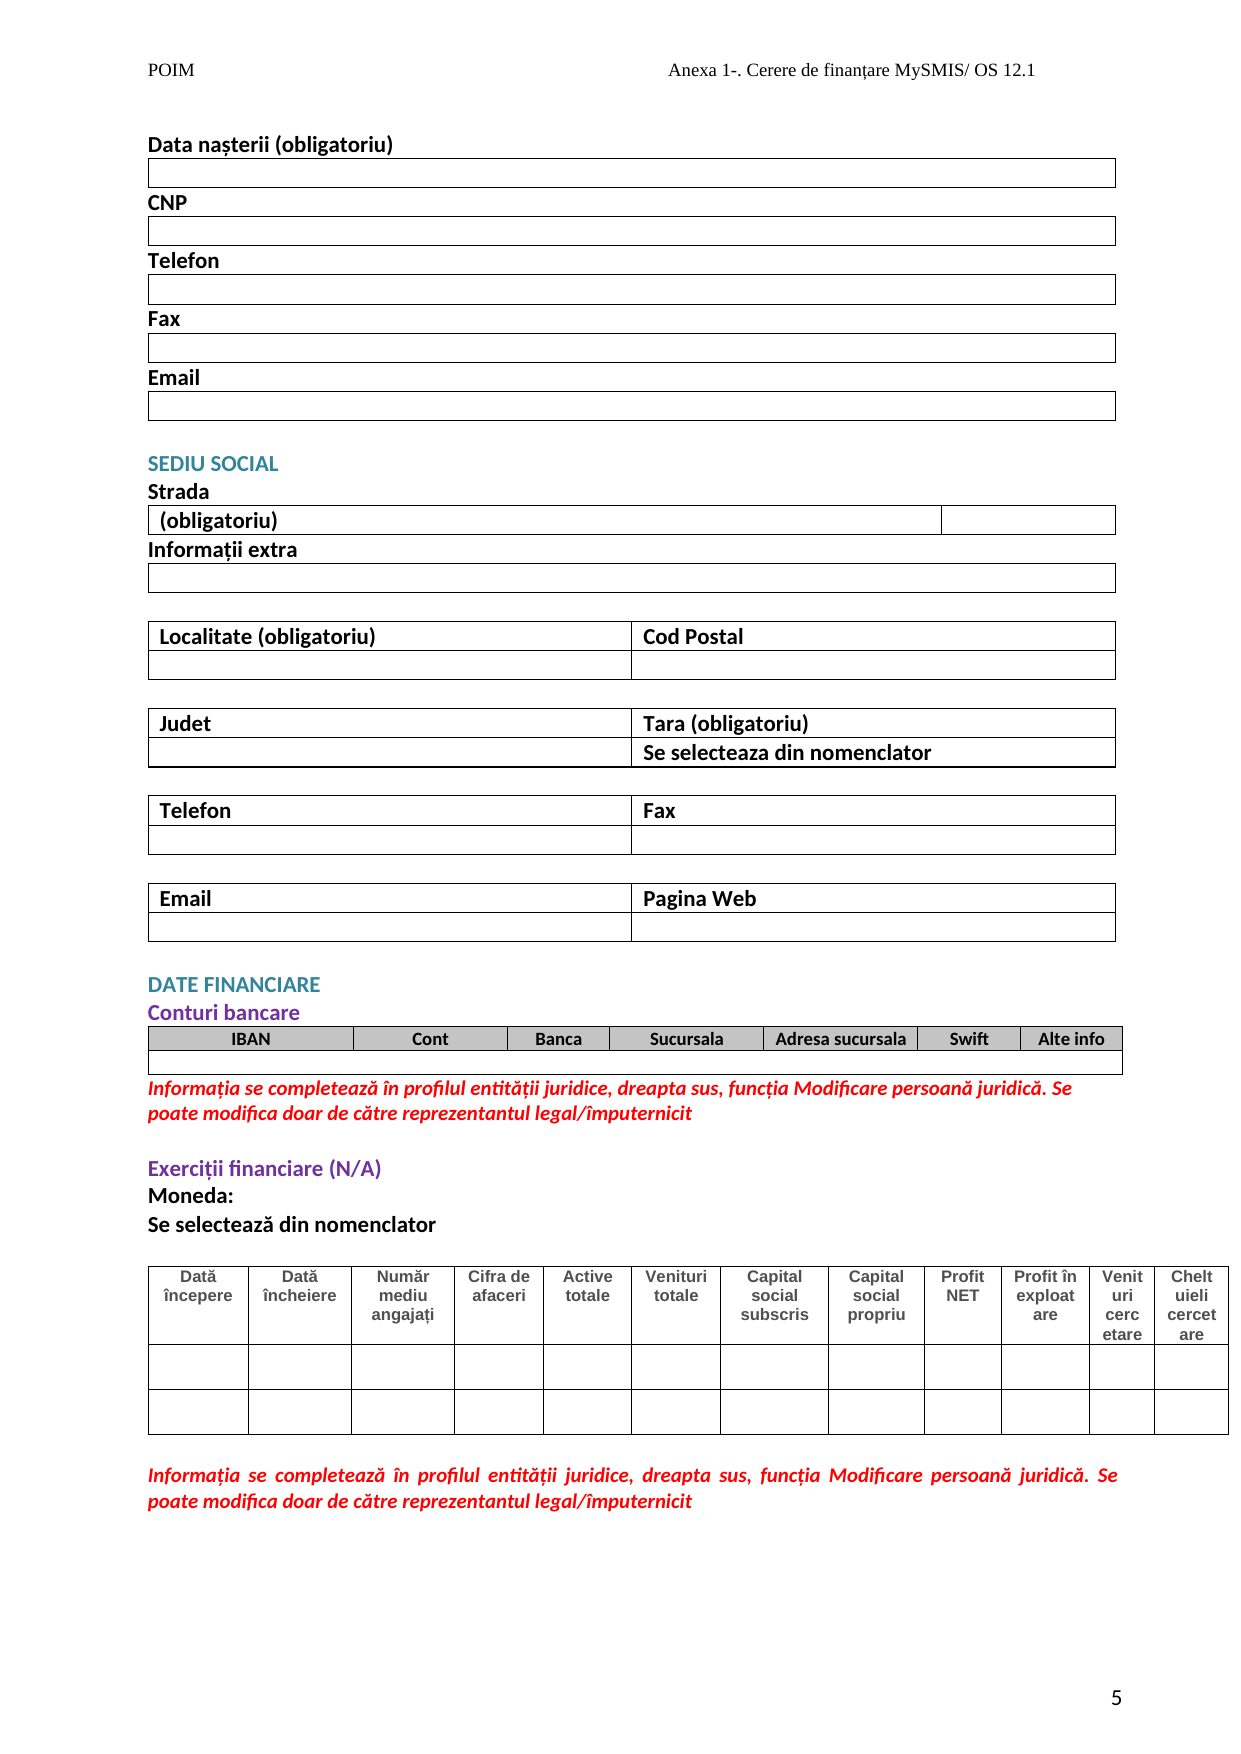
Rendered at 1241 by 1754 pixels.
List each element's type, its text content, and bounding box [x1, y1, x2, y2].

table_cell [149, 738, 631, 766]
table_header [149, 159, 1115, 187]
text SEDIU SOCIAL [148, 449, 1122, 477]
table_cell [925, 1390, 1001, 1433]
text Informația se completează în profilul entității juridice, dreapta sus, funcția Modificare persoană juridică. Se poate modifica doar de către reprezentantul legal/împuternicit [148, 1462, 1122, 1513]
table_cell [1090, 1345, 1154, 1388]
table_header Judet [149, 709, 631, 737]
table_header Pagina Web [632, 884, 1115, 912]
table_cell [632, 913, 1115, 941]
table_header [149, 392, 1115, 420]
table_cell [352, 1390, 454, 1433]
text Conturi bancare [148, 998, 1122, 1026]
text Fax [148, 304, 1122, 332]
table_header Dată începere [149, 1267, 248, 1343]
table_cell [455, 1345, 543, 1388]
table_cell [632, 826, 1115, 853]
table_cell [632, 1390, 720, 1433]
table_header [942, 506, 1115, 534]
table_header [149, 217, 1115, 245]
text Strada [148, 477, 1122, 505]
table_header Tara (obligatoriu) [632, 709, 1115, 737]
table_cell [829, 1345, 924, 1388]
table_header Email [149, 884, 631, 912]
table_cell [829, 1390, 924, 1433]
text Informația se completează în profilul entității juridice, dreapta sus, funcția Modificare persoană juridică. Se poate modifica doar de către reprezentantul legal/împuternicit [148, 1075, 1122, 1126]
text Se selectează din nomenclator [148, 1210, 1122, 1238]
text Informații extra [148, 535, 1122, 563]
table_header IBAN [149, 1027, 353, 1050]
table_cell [1090, 1390, 1154, 1433]
table_cell [149, 1345, 248, 1388]
text Email [148, 363, 1122, 391]
table_cell [544, 1345, 631, 1388]
text DATE FINANCIARE [148, 970, 1122, 998]
table_cell [149, 913, 631, 941]
table_header Dată încheiere [249, 1267, 351, 1343]
table_header Venituri totale [632, 1267, 720, 1343]
table_header (obligatoriu) [149, 506, 941, 534]
table_cell [149, 1051, 1122, 1074]
table_cell [352, 1345, 454, 1388]
table_cell [632, 1345, 720, 1388]
table_header Cont [354, 1027, 507, 1050]
table_cell [249, 1390, 351, 1433]
table_cell [544, 1390, 631, 1433]
text Moneda: [148, 1182, 1122, 1210]
table_header [149, 275, 1115, 303]
table_header [149, 334, 1115, 362]
text CNP [148, 188, 1122, 216]
table_header Profit NET [925, 1267, 1001, 1343]
table_header Alte info [1021, 1027, 1122, 1050]
table_header Capital social subscris [721, 1267, 828, 1343]
table_cell [721, 1390, 828, 1433]
table_cell [925, 1345, 1001, 1388]
table_cell [149, 651, 631, 679]
table_cell [1002, 1390, 1089, 1433]
table_header [149, 564, 1115, 592]
table_header Swift [918, 1027, 1020, 1050]
table_header Cheltuieli cercetare [1155, 1267, 1228, 1343]
text Telefon [148, 246, 1122, 274]
table_header Capital social propriu [829, 1267, 924, 1343]
table_header Venituri cercetare [1090, 1267, 1154, 1343]
text Exerciții financiare (N/A) [148, 1154, 1122, 1182]
table_cell [249, 1345, 351, 1388]
table_cell [149, 1390, 248, 1433]
table_header Cifra de afaceri [455, 1267, 543, 1343]
table_header Banca [508, 1027, 609, 1050]
table_cell [455, 1390, 543, 1433]
table_header Număr mediu angajați [352, 1267, 454, 1343]
table_cell [149, 826, 631, 853]
table_header Localitate (obligatoriu) [149, 622, 631, 650]
table_header Sucursala [610, 1027, 763, 1050]
table_cell [1002, 1345, 1089, 1388]
table_header Cod Postal [632, 622, 1115, 650]
table_cell [632, 651, 1115, 679]
table_cell [721, 1345, 828, 1388]
table_header Adresa sucursala [764, 1027, 917, 1050]
table_header Active totale [544, 1267, 631, 1343]
table_cell [1155, 1390, 1228, 1433]
table_header Fax [632, 796, 1115, 824]
text Data nașterii (obligatoriu) [148, 130, 1122, 158]
table_header Profit în exploatare [1002, 1267, 1089, 1343]
table_cell [1155, 1345, 1228, 1388]
table_header Telefon [149, 796, 631, 824]
table_cell Se selecteaza din nomenclator [632, 738, 1115, 766]
